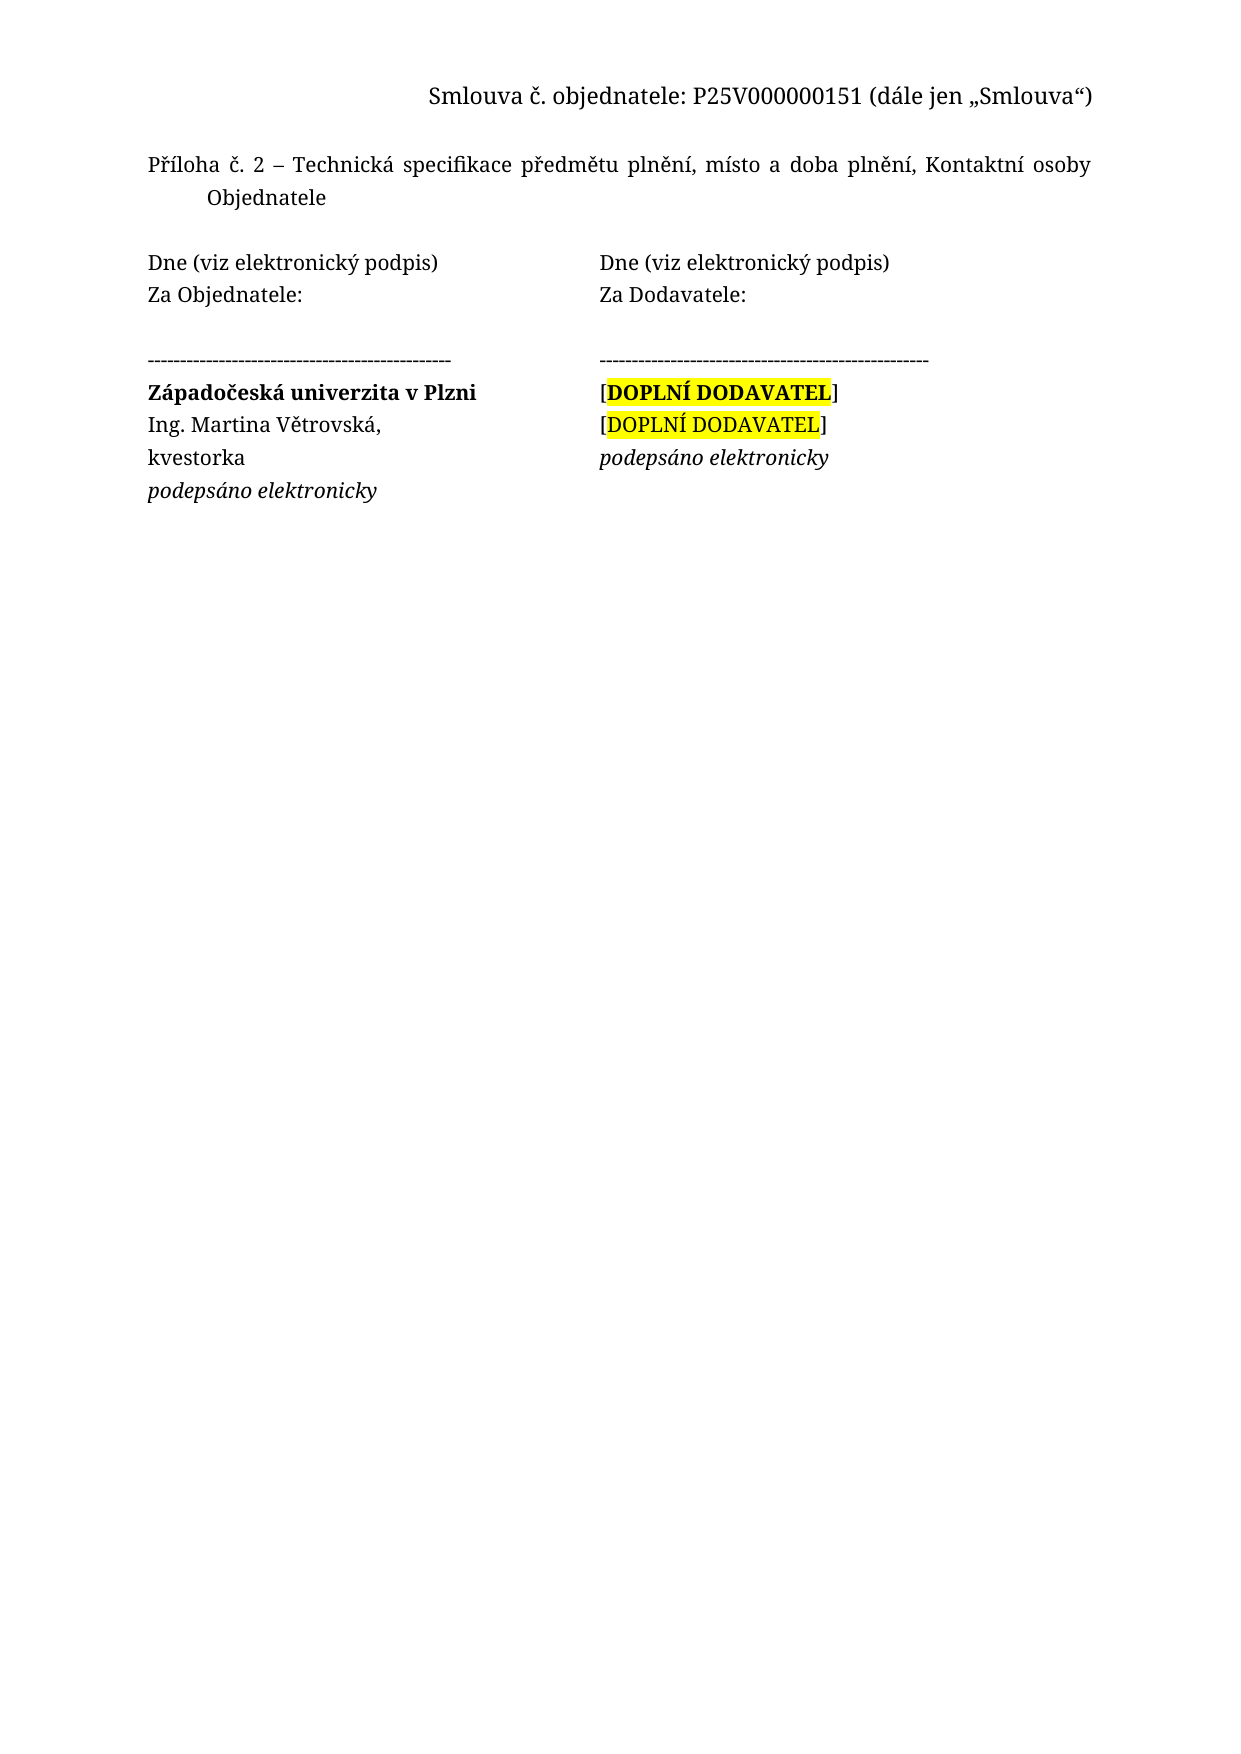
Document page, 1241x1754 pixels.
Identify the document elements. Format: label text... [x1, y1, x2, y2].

table_header Dne (viz elektronický podpis) Za Objednatele: ----------------------------------------------- Západočeská univerzita v Plzni Ing. Martina Větrovská, kvestorka podepsáno elektronicky [136, 248, 588, 508]
text Příloha č. 2 – Technická specifikace předmětu plnění, místo a doba plnění, Kontaktní osoby Objednatele [148, 150, 1093, 211]
table_header Dne (viz elektronický podpis) Za Dodavatele: --------------------------------------------------- [DOPLNÍ DODAVATEL] [DOPLNÍ DODAVATEL] podepsáno elektronicky [588, 248, 1040, 508]
